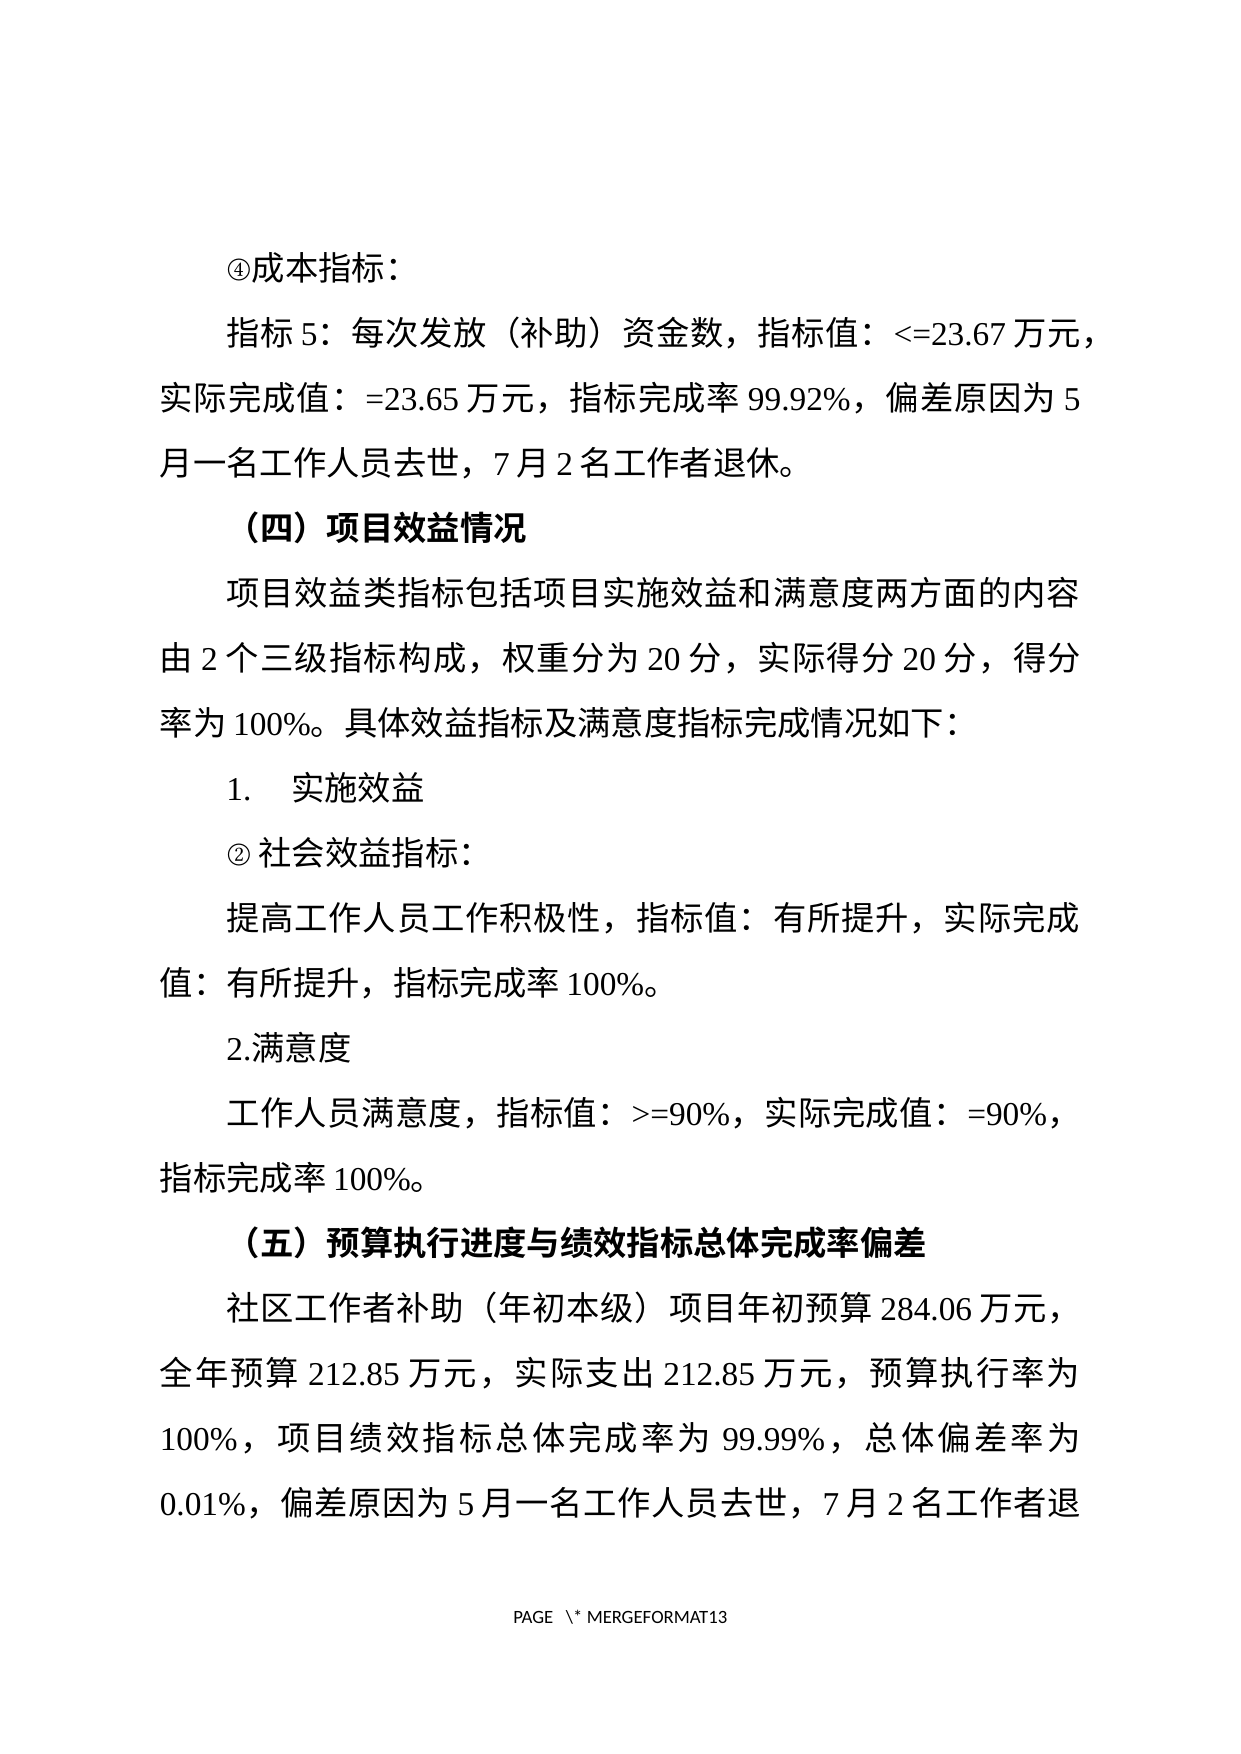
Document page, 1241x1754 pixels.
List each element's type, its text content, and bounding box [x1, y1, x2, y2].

text 工作人员满意度，指标值：>=90%，实际完成值：=90%，指标完成率100%。 [159, 1078, 1081, 1208]
text ④成本指标： [159, 233, 1081, 298]
text （五）预算执行进度与绩效指标总体完成率偏差 [159, 1208, 1081, 1273]
text ②社会效益指标： [159, 818, 1081, 883]
text 提高工作人员工作积极性，指标值：有所提升，实际完成值：有所提升，指标完成率100%。 [159, 883, 1081, 1013]
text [159, 1273, 1081, 1533]
text 2.满意度 [159, 1013, 1081, 1078]
list 项目效益情况 [159, 493, 1081, 558]
list 实施效益 [159, 753, 1081, 818]
text 项目效益类指标包括项目实施效益和满意度两方面的内容，由2个三级指标构成，权重分为20分，实际得分20分，得分率为100%。具体效益指标及满意度指标完成情况如下： [159, 558, 1081, 753]
text 指标5：每次发放（补助）资金数，指标值：<=23.67万元，实际完成值：=23.65万元，指标完成率99.92%，偏差原因为5月一名工作人员去世，7月2名工作者退休。 [159, 298, 1081, 493]
